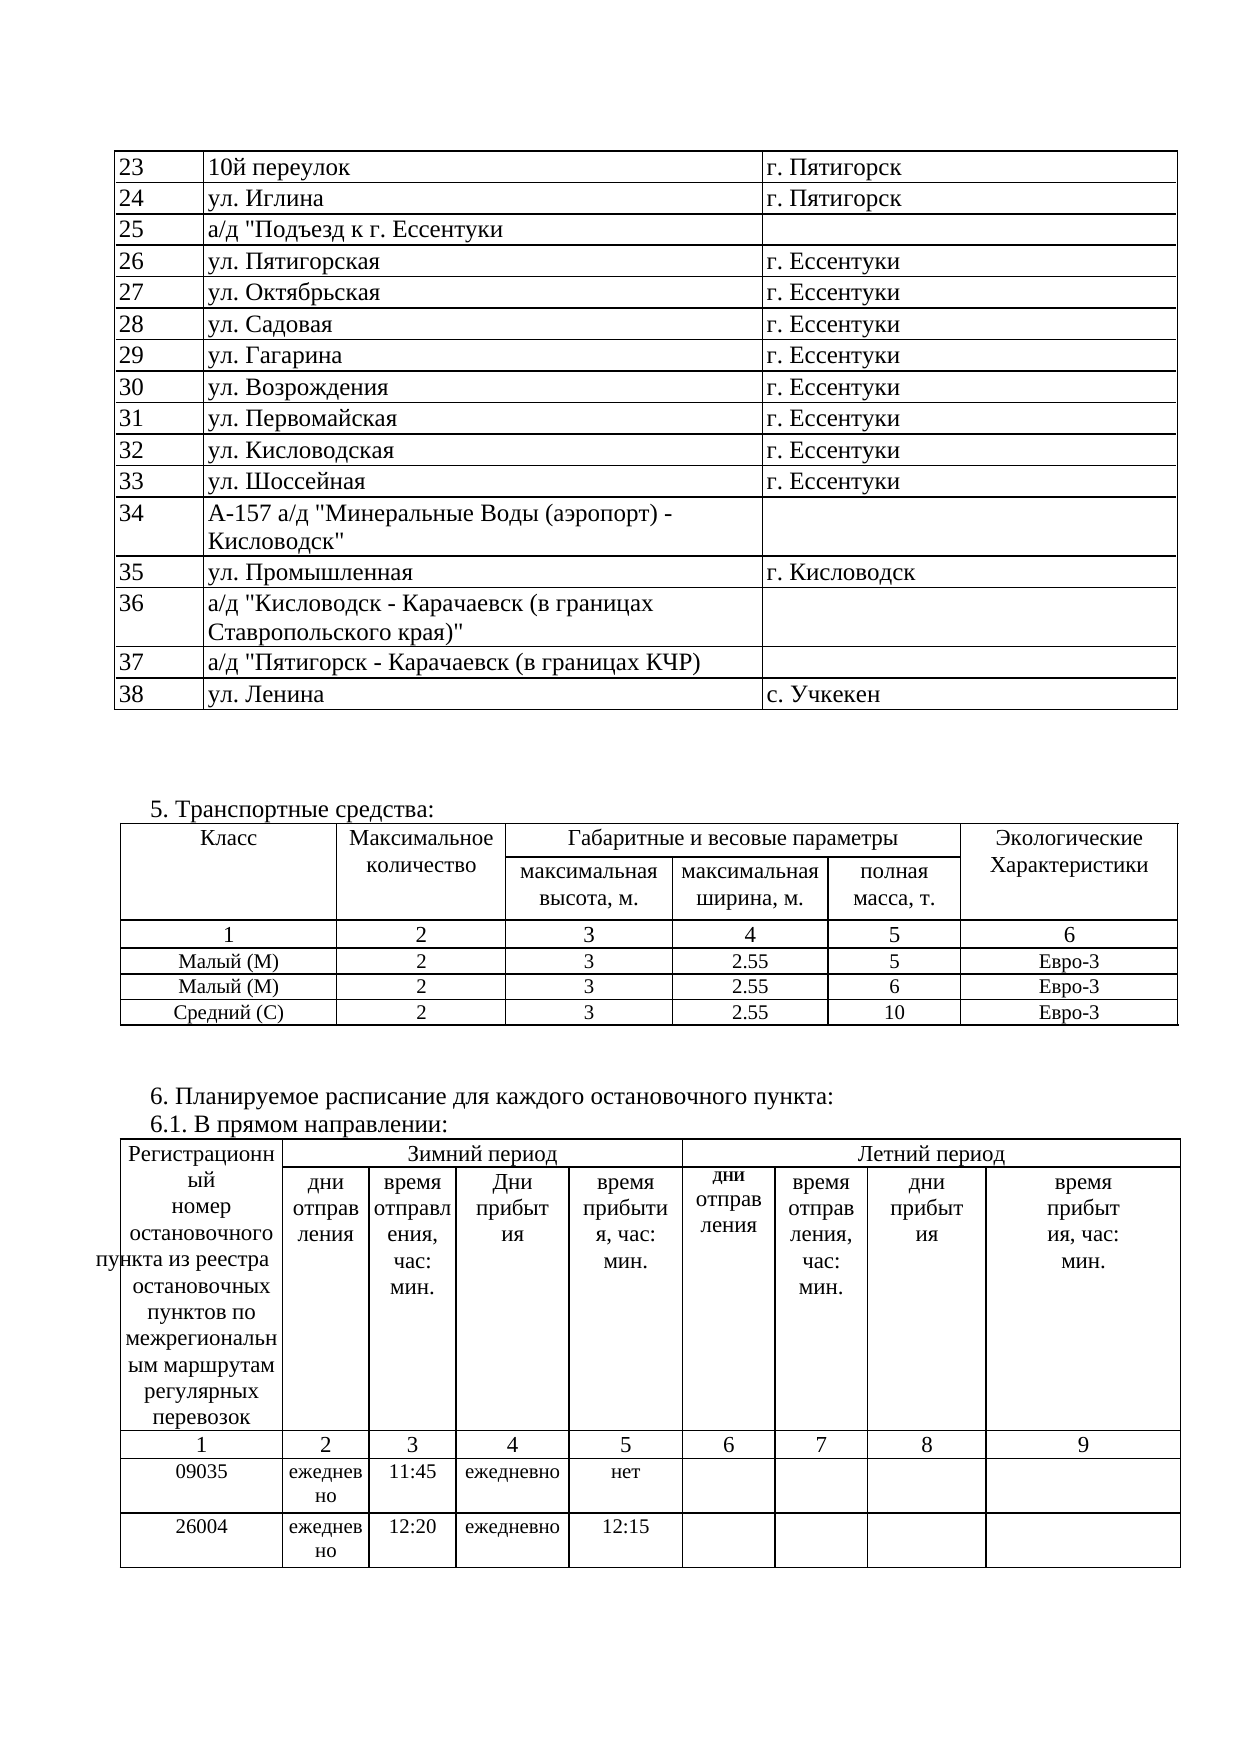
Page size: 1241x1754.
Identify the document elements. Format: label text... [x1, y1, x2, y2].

table_cell г. Пятигорск [763, 181, 1177, 213]
table_cell 38 [115, 678, 203, 708]
table_cell 35 [115, 556, 203, 587]
table_cell ежедневно [457, 1514, 568, 1566]
table_cell 33 [115, 466, 203, 496]
table_cell А-157 а/д "Минеральные Воды (аэропорт) - Кисловодск" [204, 498, 762, 555]
table_cell 30 [115, 371, 203, 402]
table_cell [763, 646, 1177, 677]
table_cell ул. Гагарина [204, 340, 762, 370]
table_cell Средний (С) [121, 1000, 336, 1024]
table_header Габаритные и весовые параметры [506, 824, 960, 856]
table_cell ежедневно [283, 1514, 368, 1566]
table_cell ежедневно [457, 1459, 568, 1512]
table_cell 5 [829, 949, 960, 973]
text 6.1. В прямом направлении: [150, 1109, 1090, 1138]
table_cell 5 [570, 1431, 682, 1458]
table_cell 2.55 [673, 1000, 827, 1024]
table_cell ежедневно [283, 1459, 368, 1512]
table_cell 09035 [121, 1459, 282, 1512]
table_cell г. Ессентуки [763, 465, 1177, 496]
table_cell [868, 1459, 985, 1512]
table_cell 12:15 [570, 1514, 682, 1566]
table_cell [868, 1514, 985, 1566]
table_cell дни отправ ления [283, 1168, 368, 1430]
table_cell 26004 [121, 1514, 282, 1566]
table_cell 2 [337, 949, 505, 973]
table_header Зимний период [283, 1140, 682, 1166]
text 6. Планируемое расписание для каждого остановочного пункта: [150, 1081, 1090, 1109]
table_cell ул. Промышленная [204, 557, 762, 587]
table_cell нет [570, 1459, 682, 1512]
table_cell время прибыти я, час: мин. [570, 1168, 682, 1430]
table_header Экологические Характеристики [961, 824, 1177, 919]
table_cell 3 [506, 921, 672, 947]
table_cell Евро-3 [961, 1000, 1177, 1024]
table_cell [776, 1514, 867, 1566]
table_cell ул. Первомайская [204, 403, 762, 433]
table_cell 12:20 [370, 1514, 455, 1566]
table_cell г. Ессентуки [763, 433, 1177, 464]
table_cell 3 [506, 975, 672, 998]
table_cell время отправ ления, час: мин. [776, 1168, 867, 1430]
table_cell а/д "Пятигорск - Карачаевск (в границах КЧР) [204, 647, 762, 677]
table_cell г. Ессентуки [763, 276, 1177, 307]
table_cell максимальная высота, м. [506, 858, 672, 919]
table_cell 2 [337, 1000, 505, 1024]
table_cell время отправл ения, час: мин. [370, 1168, 455, 1430]
table_cell 10 [829, 1000, 960, 1024]
table_cell 23 [115, 152, 203, 181]
table_cell Малый (М) [121, 975, 336, 998]
table_cell [987, 1459, 1180, 1512]
table_cell [763, 213, 1177, 244]
table_cell [683, 1459, 774, 1512]
table_cell 2 [337, 975, 505, 998]
table_cell 29 [115, 340, 203, 370]
table_cell [763, 496, 1177, 555]
table_cell ул. Возрождения [204, 372, 762, 402]
table_cell а/д "Кисловодск - Карачаевск (в границах Ставропольского края)" [204, 588, 762, 646]
table_cell 4 [457, 1431, 568, 1458]
table_cell ДНИ отправ ления [683, 1168, 774, 1430]
text 5. Транспортные средства: [150, 794, 1090, 823]
table_cell 2 [283, 1431, 368, 1458]
table_cell ул. Садовая [204, 309, 762, 339]
table_cell 31 [115, 403, 203, 433]
table_cell 9 [987, 1431, 1180, 1458]
table_header Максимальное количество [337, 824, 505, 919]
table_cell Малый (М) [121, 949, 336, 973]
table_cell [987, 1514, 1180, 1566]
table_cell ул. Кисловодская [204, 435, 762, 464]
table_cell 1 [121, 921, 336, 947]
table_cell 25 [115, 214, 203, 244]
table_cell 6 [961, 921, 1177, 947]
table_cell 6 [829, 975, 960, 998]
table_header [121, 1140, 282, 1430]
table_cell 3 [506, 1000, 672, 1024]
table_cell 11:45 [370, 1459, 455, 1512]
table_cell 3 [506, 949, 672, 973]
table_header Летний период [683, 1140, 1180, 1166]
table_cell 8 [868, 1431, 985, 1458]
table_cell а/д "Подъезд к г. Ессентуки [204, 215, 762, 244]
table_cell Дни прибыт ия [457, 1168, 568, 1430]
table_cell Евро-3 [961, 949, 1177, 973]
table_cell 7 [776, 1431, 867, 1458]
table_cell 3 [370, 1431, 455, 1458]
table_cell ул. Шоссейная [204, 466, 762, 496]
table_cell г. Кисловодск [763, 555, 1177, 587]
table_cell 32 [115, 434, 203, 464]
table_cell г. Пятигорск [763, 152, 1177, 181]
table_cell [776, 1459, 867, 1512]
table_cell 24 [115, 183, 203, 213]
table_cell 10й переулок [204, 152, 762, 181]
table_cell 2 [337, 921, 505, 947]
table_cell 37 [115, 647, 203, 677]
table_cell максимальная ширина, м. [673, 858, 827, 919]
table_cell 1 [121, 1431, 282, 1458]
table_cell ул. Ленина [204, 679, 762, 708]
table_cell г. Ессентуки [763, 370, 1177, 402]
table_cell 2.55 [673, 975, 827, 998]
table_cell г. Ессентуки [763, 339, 1177, 370]
table_cell г. Ессентуки [763, 307, 1177, 339]
table_cell 34 [115, 497, 203, 555]
table_cell [763, 587, 1177, 646]
table_cell 27 [115, 277, 203, 307]
table_cell с. Учкекен [763, 677, 1177, 708]
table_cell время прибыт ия, час: мин. [987, 1168, 1180, 1430]
table_cell 26 [115, 245, 203, 276]
table_cell 36 [115, 588, 203, 646]
table_cell [683, 1514, 774, 1566]
table_cell ул. Октябрьская [204, 277, 762, 307]
table_cell 2.55 [673, 949, 827, 973]
table_cell г. Ессентуки [763, 402, 1177, 433]
table_cell 28 [115, 308, 203, 339]
table_cell полная масса, т. [829, 858, 960, 919]
table_cell ул. Иглина [204, 183, 762, 213]
table_cell ул. Пятигорская [204, 246, 762, 276]
table_cell дни прибыт ия [868, 1168, 985, 1430]
table_cell 6 [683, 1431, 774, 1458]
table_cell 5 [829, 921, 960, 947]
table_cell 4 [673, 921, 827, 947]
table_cell г. Ессентуки [763, 244, 1177, 276]
table_cell Евро-3 [961, 975, 1177, 998]
table_header Класс [121, 824, 336, 919]
